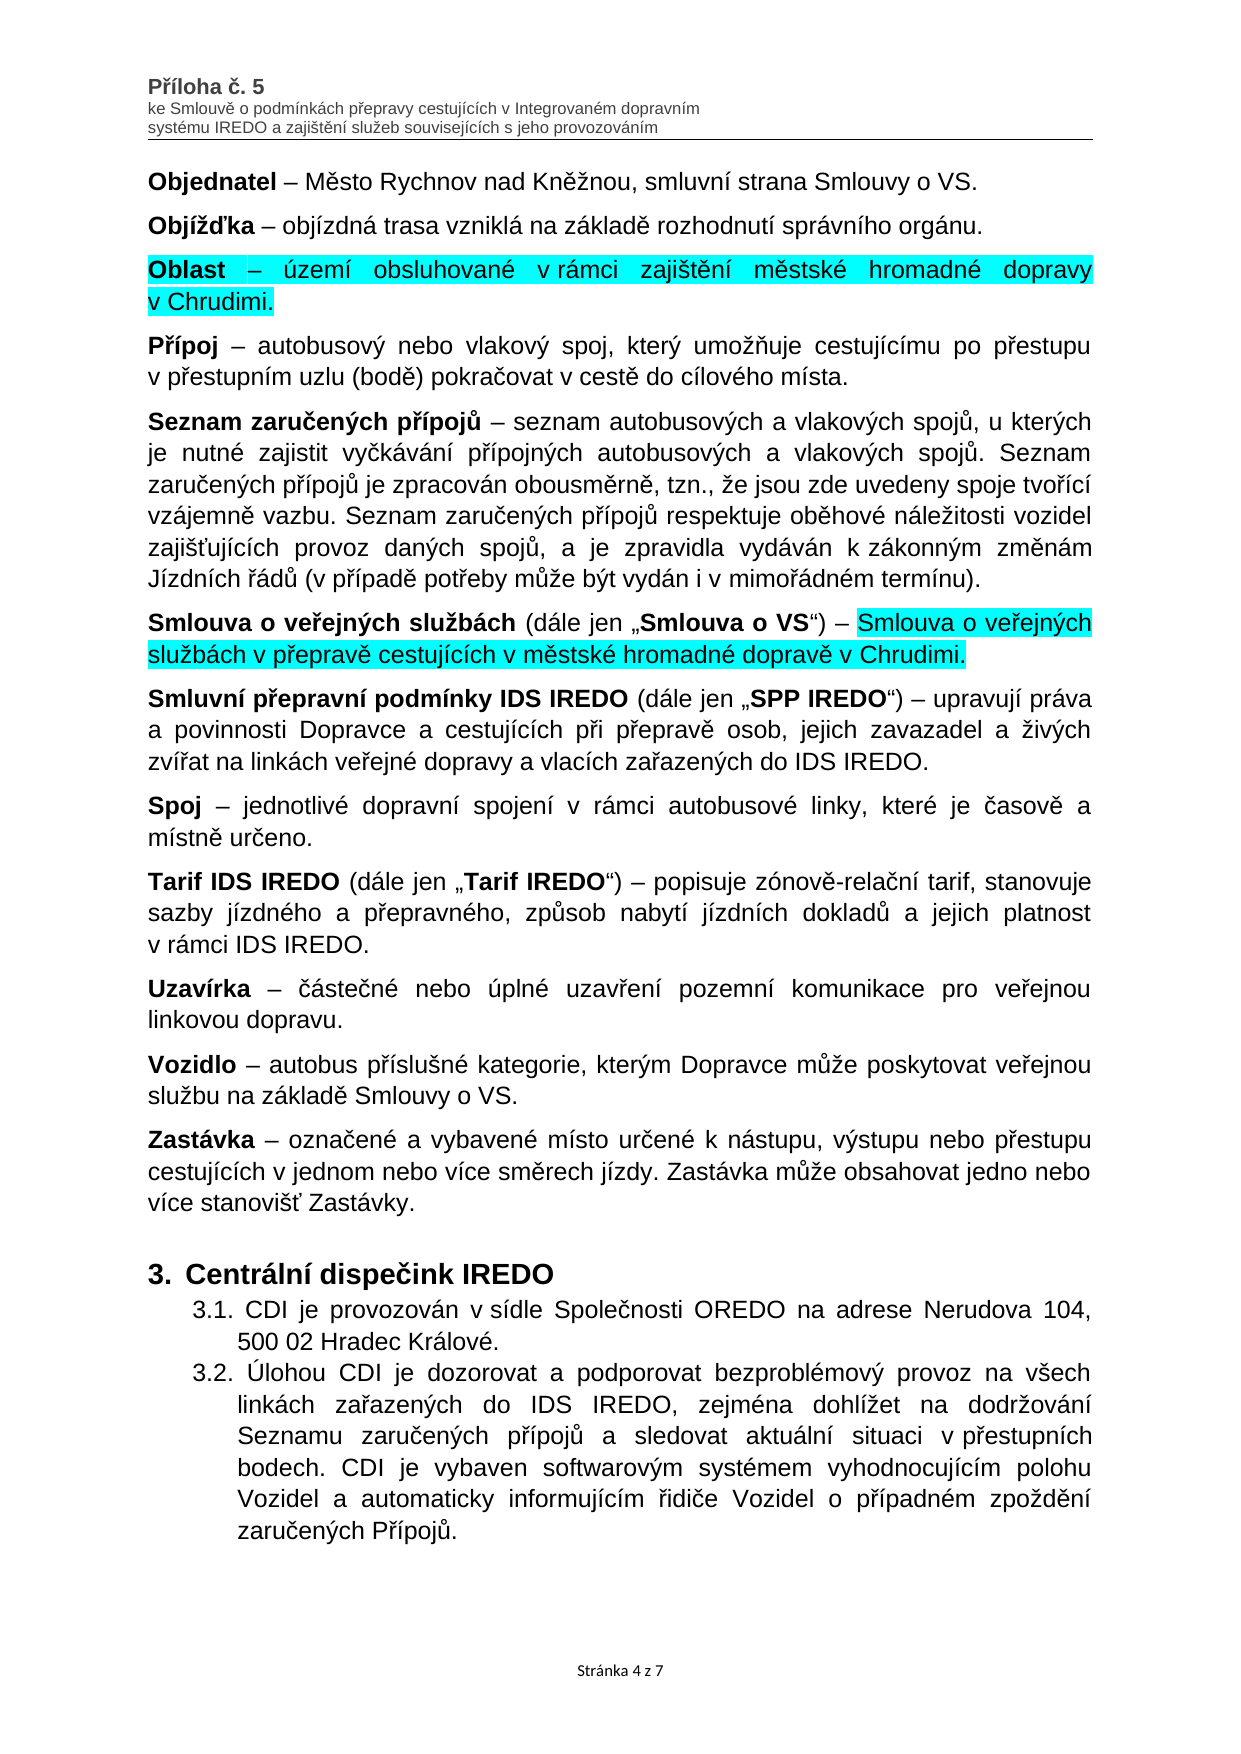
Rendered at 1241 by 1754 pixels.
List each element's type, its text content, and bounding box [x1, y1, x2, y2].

text Objížďka – objízdná trasa vzniklá na základě rozhodnutí správního orgánu. [148, 211, 1093, 240]
text Oblast – území obsluhované v rámci zajištění městské hromadné dopravy v Chrudimi. [148, 273, 1093, 316]
text Objednatel – Město Rychnov nad Kněžnou, smluvní strana Smlouvy o VS. [148, 167, 1093, 196]
text Uzavírka – částečné nebo úplné uzavření pozemní komunikace pro veřejnou linkovou dopravu. [148, 974, 1093, 1034]
list Úlohou CDI je dozorovat a podporovat bezproblémový provoz na všech linkách zařazených do IDS IREDO, zejména dohlížet na dodržování Seznamu zaručených přípojů a sledovat aktuální situaci v přestupních bodech. CDI je vybaven softwarovým systémem vyhodnocujícím polohu Vozidel a automaticky informujícím řidiče Vozidel o případném zpoždění zaručených Přípojů. [192, 1358, 1093, 1545]
text Zastávka – označené a vybavené místo určené k nástupu, výstupu nebo přestupu cestujících v jednom nebo více směrech jízdy. Zastávka může obsahovat jedno nebo více stanovišť Zastávky. [148, 1125, 1093, 1217]
text Spoj – jednotlivé dopravní spojení v rámci autobusové linky, které je časově a místně určeno. [148, 791, 1093, 851]
text Přípoj – autobusový nebo vlakový spoj, který umožňuje cestujícímu po přestupu v přestupním uzlu (bodě) pokračovat v cestě do cílového místa. [148, 331, 1093, 391]
list CDI je provozován v sídle Společnosti OREDO na adrese Nerudova 104, 500 02 Hradec Králové. [192, 1295, 1093, 1355]
text Seznam zaručených přípojů – seznam autobusových a vlakových spojů, u kterých je nutné zajistit vyčkávání přípojných autobusových a vlakových spojů. Seznam zaručených přípojů je zpracován obousměrně, tzn., že jsou zde uvedeny spoje tvořící vzájemně vazbu. Seznam zaručených přípojů respektuje oběhové náležitosti vozidel zajišťujících provoz daných spojů, a je zpravidla vydáván k zákonným změnám Jízdních řádů (v případě potřeby může být vydán i v mimořádném termínu). [148, 406, 1093, 593]
text Vozidlo – autobus příslušné kategorie, kterým Dopravce může poskytovat veřejnou službu na základě Smlouvy o VS. [148, 1049, 1093, 1110]
subtitle Centrální dispečink IREDO [148, 1257, 1093, 1291]
text Smluvní přepravní podmínky IDS IREDO (dále jen „SPP IREDO“) – upravují práva a povinnosti Dopravce a cestujících při přepravě osob, jejich zavazadel a živých zvířat na linkách veřejné dopravy a vlacích zařazených do IDS IREDO. [148, 684, 1093, 776]
text Tarif IDS IREDO (dále jen „Tarif IREDO“) – popisuje zónově-relační tarif, stanovuje sazby jízdného a přepravného, způsob nabytí jízdních dokladů a jejich platnost v rámci IDS IREDO. [148, 867, 1093, 959]
text Smlouva o veřejných službách (dále jen „Smlouva o VS“) – Smlouva o veřejných službách v přepravě cestujících v městské hromadné dopravě v Chrudimi. [148, 608, 1093, 669]
